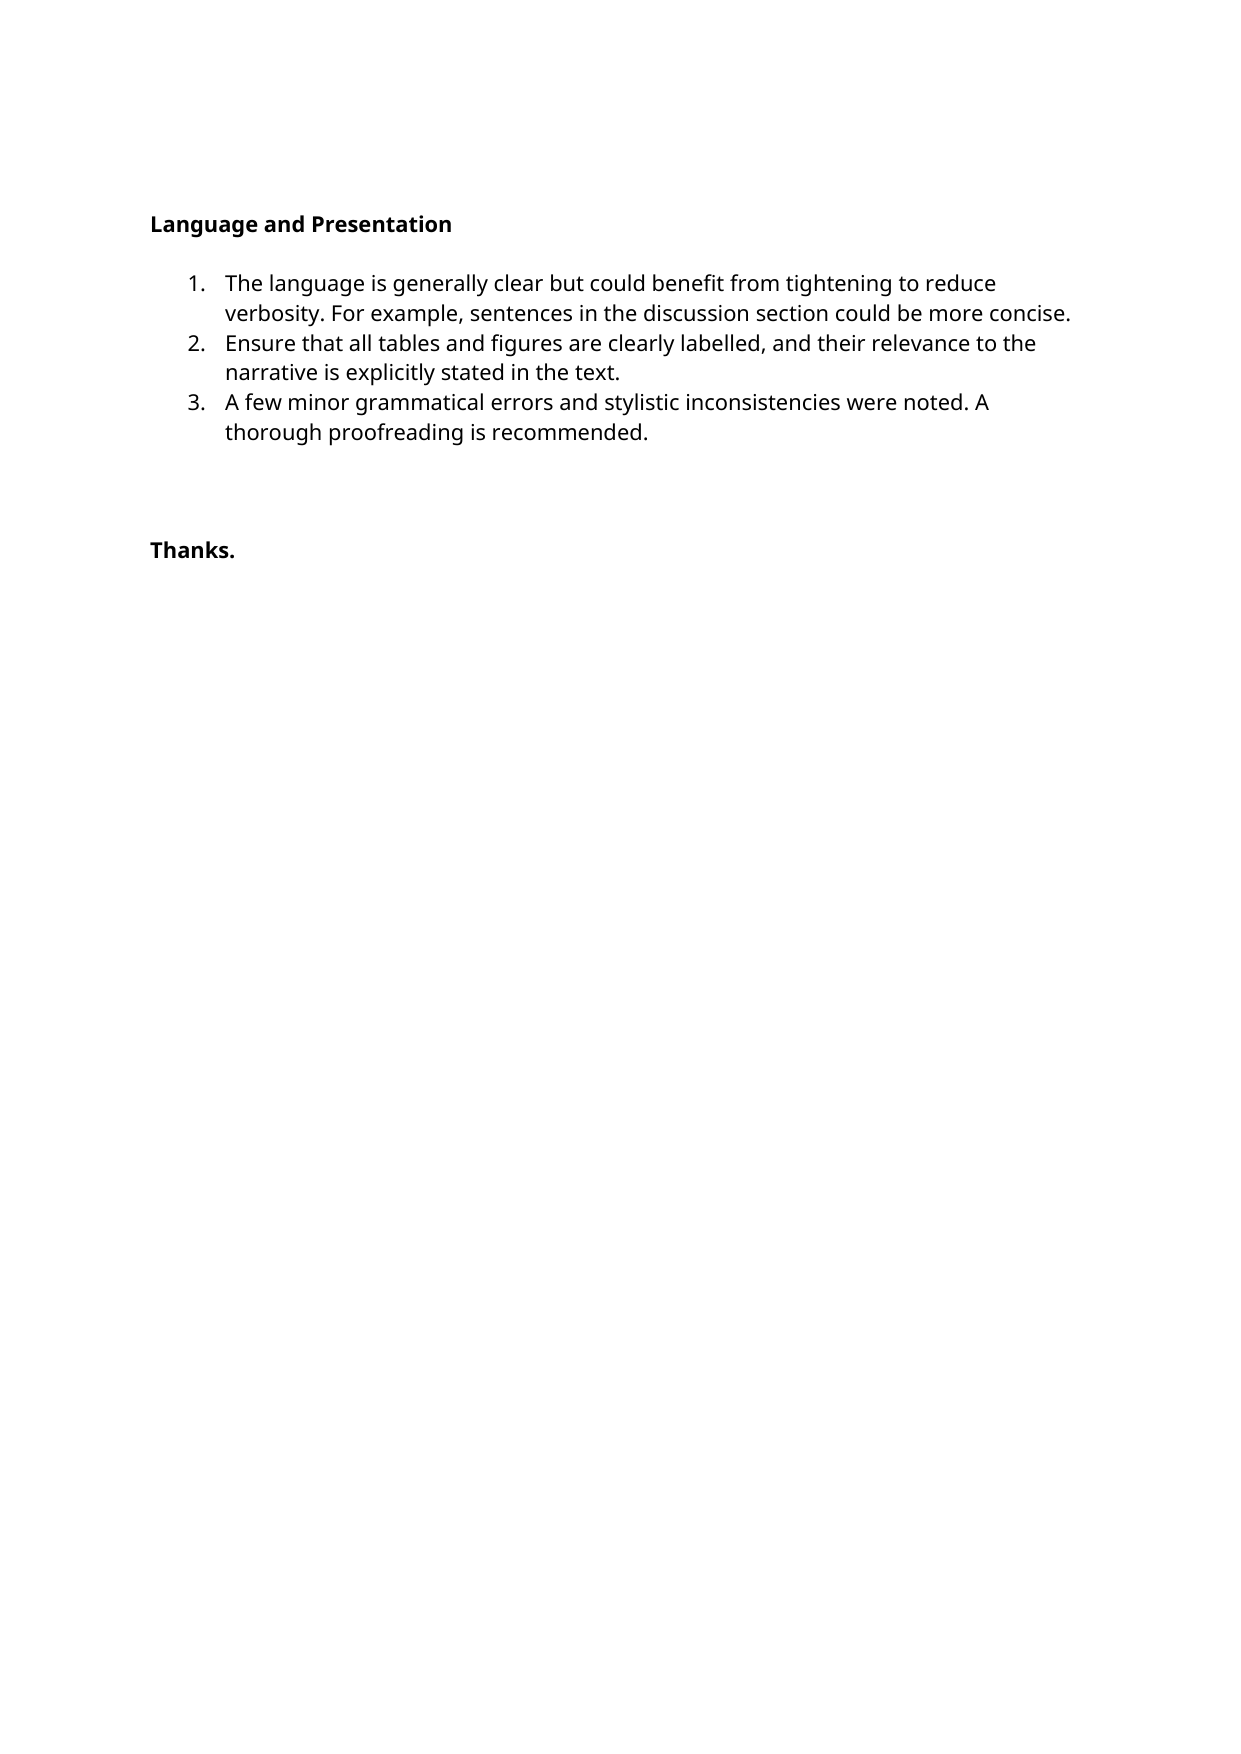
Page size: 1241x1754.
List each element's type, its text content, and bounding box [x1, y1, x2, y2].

text Thanks. [150, 535, 1090, 564]
list A few minor grammatical errors and stylistic inconsistencies were noted. A thorough proofreading is recommended. [187, 387, 1090, 447]
text Language and Presentation [150, 209, 1090, 239]
list The language is generally clear but could benefit from tightening to reduce verbosity. For example, sentences in the discussion section could be more concise. [187, 268, 1090, 327]
list Ensure that all tables and figures are clearly labelled, and their relevance to the narrative is explicitly stated in the text. [187, 327, 1090, 387]
